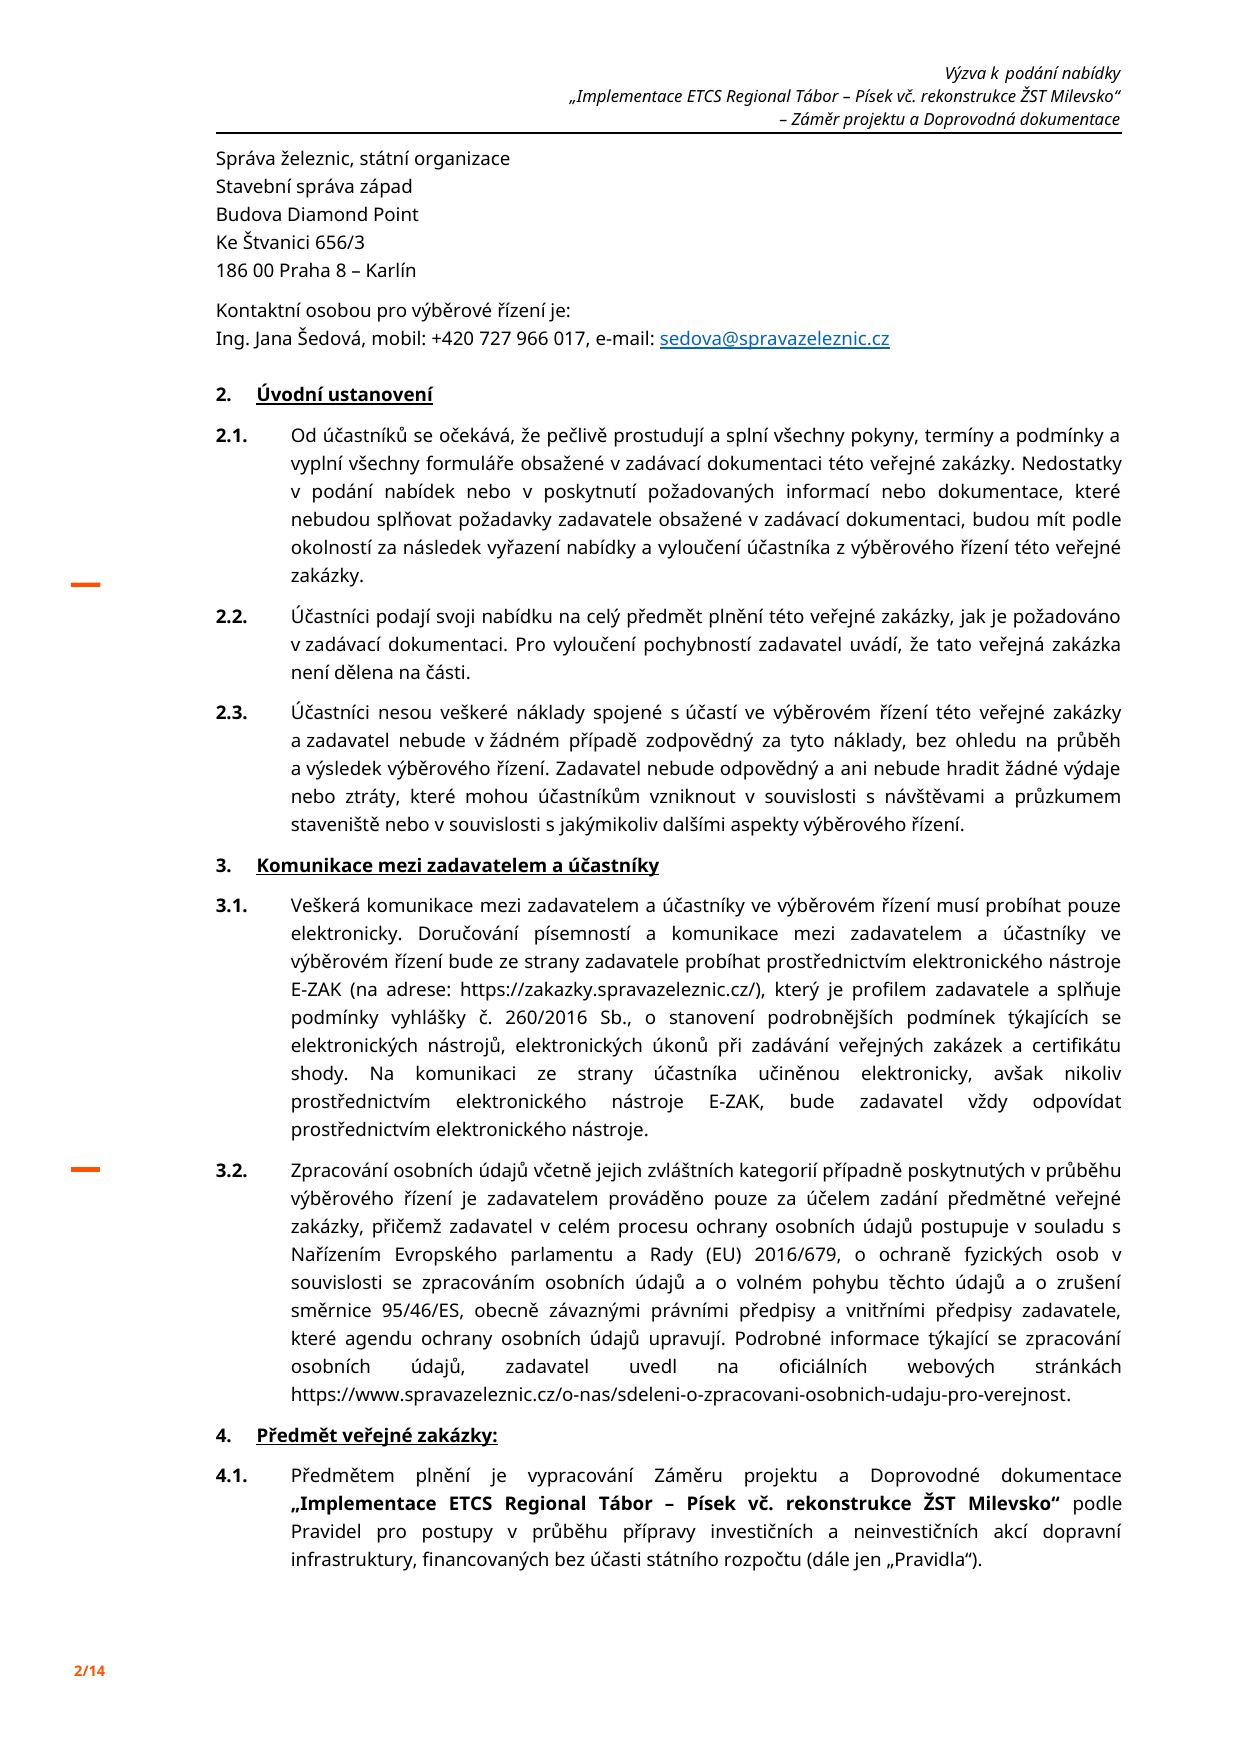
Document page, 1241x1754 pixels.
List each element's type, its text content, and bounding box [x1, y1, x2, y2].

text 186 00 Praha 8 – Karlín [216, 257, 1122, 283]
list Účastníci podají svoji nabídku na celý předmět plnění této veřejné zakázky, jak je požadováno v zadávací dokumentaci. Pro vyloučení pochybností zadavatel uvádí, že tato veřejná zakázka není dělena na části. [216, 603, 1122, 684]
list Veškerá komunikace mezi zadavatelem a účastníky ve výběrovém řízení musí probíhat pouze elektronicky. Doručování písemností a komunikace mezi zadavatelem a účastníky ve výběrovém řízení bude ze strany zadavatele probíhat prostřednictvím elektronického nástroje E-ZAK (na adrese: https://zakazky.spravazeleznic.cz/), který je profilem zadavatele a splňuje podmínky vyhlášky č. 260/2016 Sb., o stanovení podrobnějších podmínek týkajících se elektronických nástrojů, elektronických úkonů při zadávání veřejných zakázek a certifikátu shody. Na komunikaci ze strany účastníka učiněnou elektronicky, avšak nikoliv prostřednictvím elektronického nástroje E-ZAK, bude zadavatel vždy odpovídat prostřednictvím elektronického nástroje. [216, 893, 1122, 1142]
list Úvodní ustanovení [216, 382, 1122, 407]
text Stavební správa západ [216, 173, 1122, 199]
text Ke Štvanici 656/3 [216, 229, 1122, 255]
list Účastníci nesou veškeré náklady spojené s účastí ve výběrovém řízení této veřejné zakázky a zadavatel nebude v žádném případě zodpovědný za tyto náklady, bez ohledu na průběh a výsledek výběrového řízení. Zadavatel nebude odpovědný a ani nebude hradit žádné výdaje nebo ztráty, které mohou účastníkům vzniknout v souvislosti s návštěvami a průzkumem staveniště nebo v souvislosti s jakýmikoliv dalšími aspekty výběrového řízení. [216, 699, 1122, 837]
list Předmět veřejné zakázky: [216, 1422, 1122, 1447]
list Od účastníků se očekává, že pečlivě prostudují a splní všechny pokyny, termíny a podmínky a vyplní všechny formuláře obsažené v zadávací dokumentaci této veřejné zakázky. Nedostatky v podání nabídek nebo v poskytnutí požadovaných informací nebo dokumentace, které nebudou splňovat požadavky zadavatele obsažené v zadávací dokumentaci, budou mít podle okolností za následek vyřazení nabídky a vyloučení účastníka z výběrového řízení této veřejné zakázky. [216, 422, 1122, 588]
text Ing. Jana Šedová, mobil: +420 727 966 017, e-mail: sedova@spravazeleznic.cz [216, 326, 1122, 351]
text Správa železnic, státní organizace [216, 145, 1122, 171]
list Komunikace mezi zadavatelem a účastníky [216, 852, 1122, 878]
list Předmětem plnění je vypracování Záměru projektu a Doprovodné dokumentace „Implementace ETCS Regional Tábor – Písek vč. rekonstrukce ŽST Milevsko“ podle Pravidel pro postupy v průběhu přípravy investičních a neinvestičních akcí dopravní infrastruktury, financovaných bez účasti státního rozpočtu (dále jen „Pravidla“). [216, 1462, 1122, 1572]
list Zpracování osobních údajů včetně jejich zvláštních kategorií případně poskytnutých v průběhu výběrového řízení je zadavatelem prováděno pouze za účelem zadání předmětné veřejné zakázky, přičemž zadavatel v celém procesu ochrany osobních údajů postupuje v souladu s Nařízením Evropského parlamentu a Rady (EU) 2016/679, o ochraně fyzických osob v souvislosti se zpracováním osobních údajů a o volném pohybu těchto údajů a o zrušení směrnice 95/46/ES, obecně závaznými právními předpisy a vnitřními předpisy zadavatele, které agendu ochrany osobních údajů upravují. Podrobné informace týkající se zpracování osobních údajů, zadavatel uvedl na oficiálních webových stránkách https://www.spravazeleznic.cz/o-nas/sdeleni-o-zpracovani-osobnich-udaju-pro-verejnost. [216, 1157, 1122, 1407]
text Budova Diamond Point [216, 201, 1122, 227]
text Kontaktní osobou pro výběrové řízení je: [216, 298, 1122, 323]
